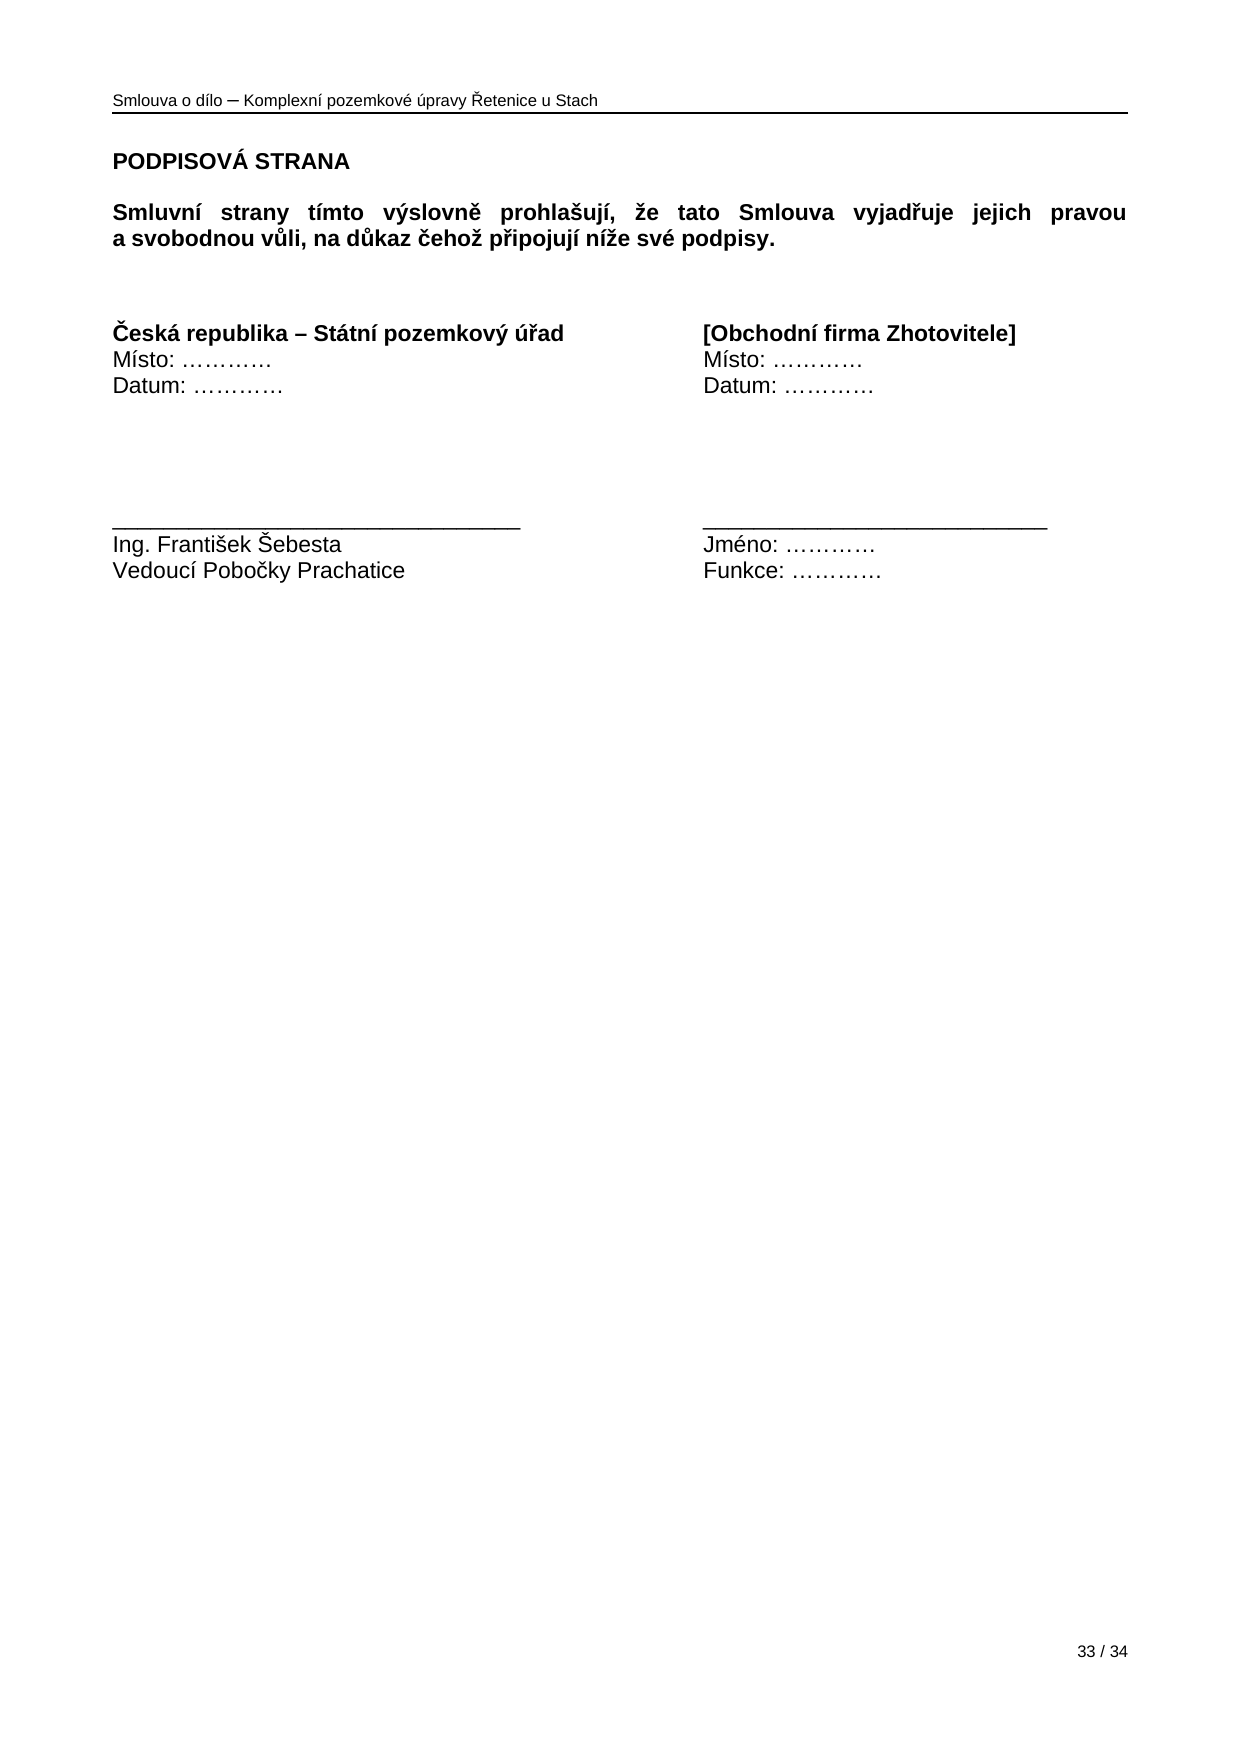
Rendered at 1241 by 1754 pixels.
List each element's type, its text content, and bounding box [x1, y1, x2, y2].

text Vedoucí Pobočky Prachatice Funkce: ………… [112, 557, 1128, 583]
text Česká republika – Státní pozemkový úřad [Obchodní firma Zhotovitele] [112, 320, 1128, 346]
text Ing. František Šebesta Jméno: ………… [112, 531, 1128, 557]
text Smluvní strany tímto výslovně prohlašují, že tato Smlouva vyjadřuje jejich pravou a svobodnou vůli, na důkaz čehož připojují níže své podpisy. [112, 199, 1128, 252]
text Datum: ………… Datum: ………… [112, 372, 1128, 399]
text Místo: ………… Místo: ………… [112, 346, 1128, 372]
text ________________________________ ___________________________ [112, 504, 1128, 531]
text PODPISOVÁ STRANA [112, 148, 1128, 174]
